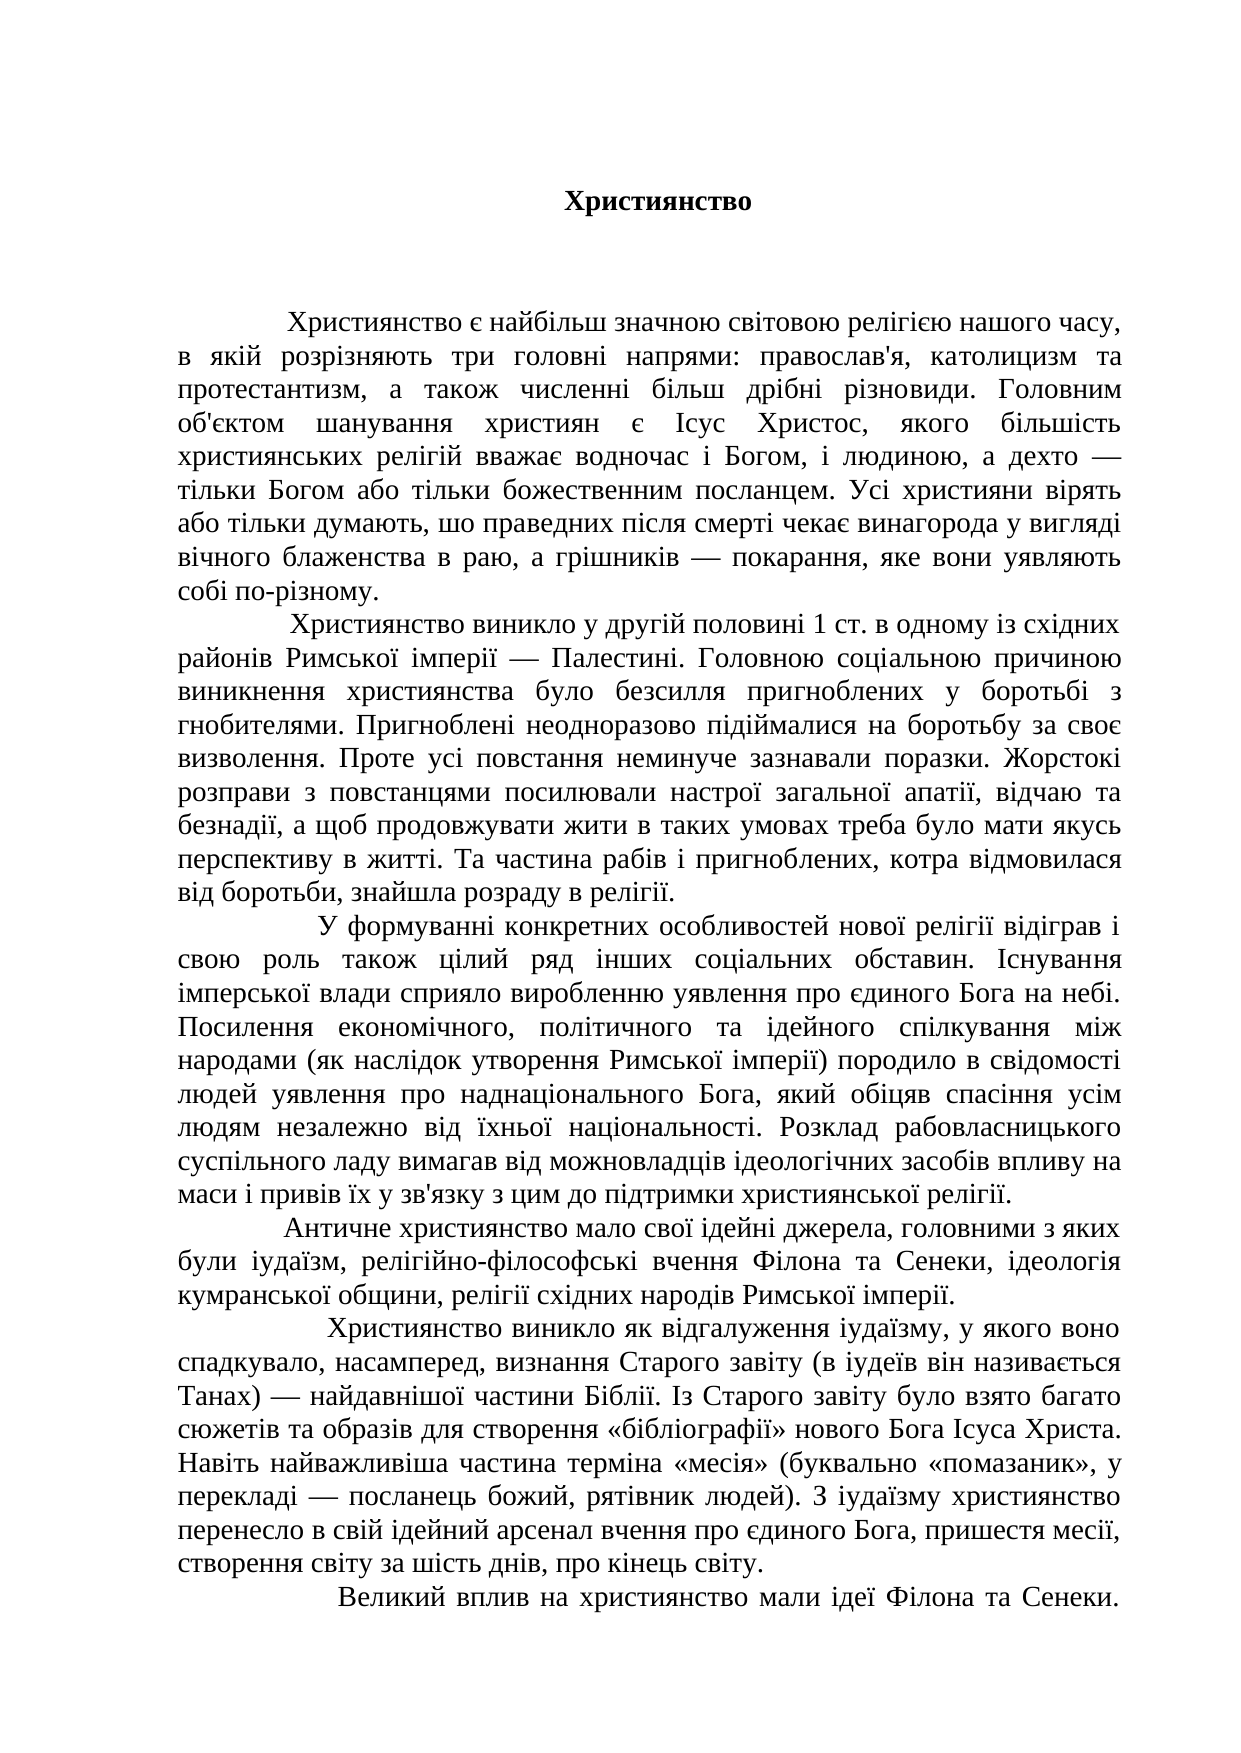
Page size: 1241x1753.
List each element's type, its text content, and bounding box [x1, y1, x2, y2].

text Античне християнство мало свої ідейні джерела, головними з яких були іудаїзм, релігійно-філософські вчення Філона та Сенеки, ідеологія кумранської общини, релігії східних народів Римської імперії. [177, 1210, 1122, 1311]
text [177, 1579, 1122, 1612]
text Християнство виникло у другій половині 1 ст. в одному із східних районів Римської імперії — Палестині. Головною соціальною причиною виникнення християнства було безсилля пригноблених у боротьбі з гнобителями. Пригноблені неодноразово підіймалися на боротьбу за своє визволення. Проте усі повстання неминуче зазнавали поразки. Жорстокі розправи з повстанцями посилювали настрої загальної апатії, відчаю та безнадії, а щоб продовжувати жити в таких умовах треба було мати якусь перспективу в житті. Та частина рабів і пригноблених, котра відмовилася від боротьби, знайшла розраду в релігії. [177, 606, 1122, 908]
text Християнство [177, 183, 1122, 217]
text Християнство виникло як відгалуження іудаїзму, у якого воно спадкувало, насамперед, визнання Старого завіту (в іудеїв він називається Танах) — найдавнішої частини Біблії. Із Старого завіту було взято багато сюжетів та образів для створення «бібліографії» нового Бога Ісуса Христа. Навіть найважливіша частина терміна «месія» (буквально «помазаник», у перекладі — посланець божий, рятівник людей). З іудаїзму християнство перенесло в свій ідейний арсенал вчення про єдиного Бога, пришестя месії, створення світу за шість днів, про кінець світу. [177, 1311, 1122, 1579]
text У формуванні конкретних особливостей нової релігії відіграв і свою роль також цілий ряд інших соціальних обставин. Існування імперської влади сприяло виробленню уявлення про єдиного Бога на небі. Посилення економічного, політичного та ідейного спілкування між народами (як наслідок утворення Римської імперії) породило в свідомості людей уявлення про наднаціонального Бога, який обіцяв спасіння усім людям незалежно від їхньої національності. Розклад рабовласницького суспільного ладу вимагав від можновладців ідеологічних засобів впливу на маси і привів їх у зв'язку з цим до підтримки християнської релігії. [177, 908, 1122, 1210]
text Християнство є найбільш значною світовою релігією нашого часу, в якій розрізняють три головні напрями: православ'я, католицизм та протестантизм, а також численні більш дрібні різновиди. Головним об'єктом шанування християн є Ісус Христос, якого більшість християнських релігій вважає водночас і Богом, і людиною, а дехто — тільки Богом або тільки божественним посланцем. Усі християни вірять або тільки думають, шо праведних після смерті чекає винагорода у вигляді вічного блаженства в раю, а грішників — покарання, яке вони уявляють собі по-різному. [177, 304, 1122, 606]
